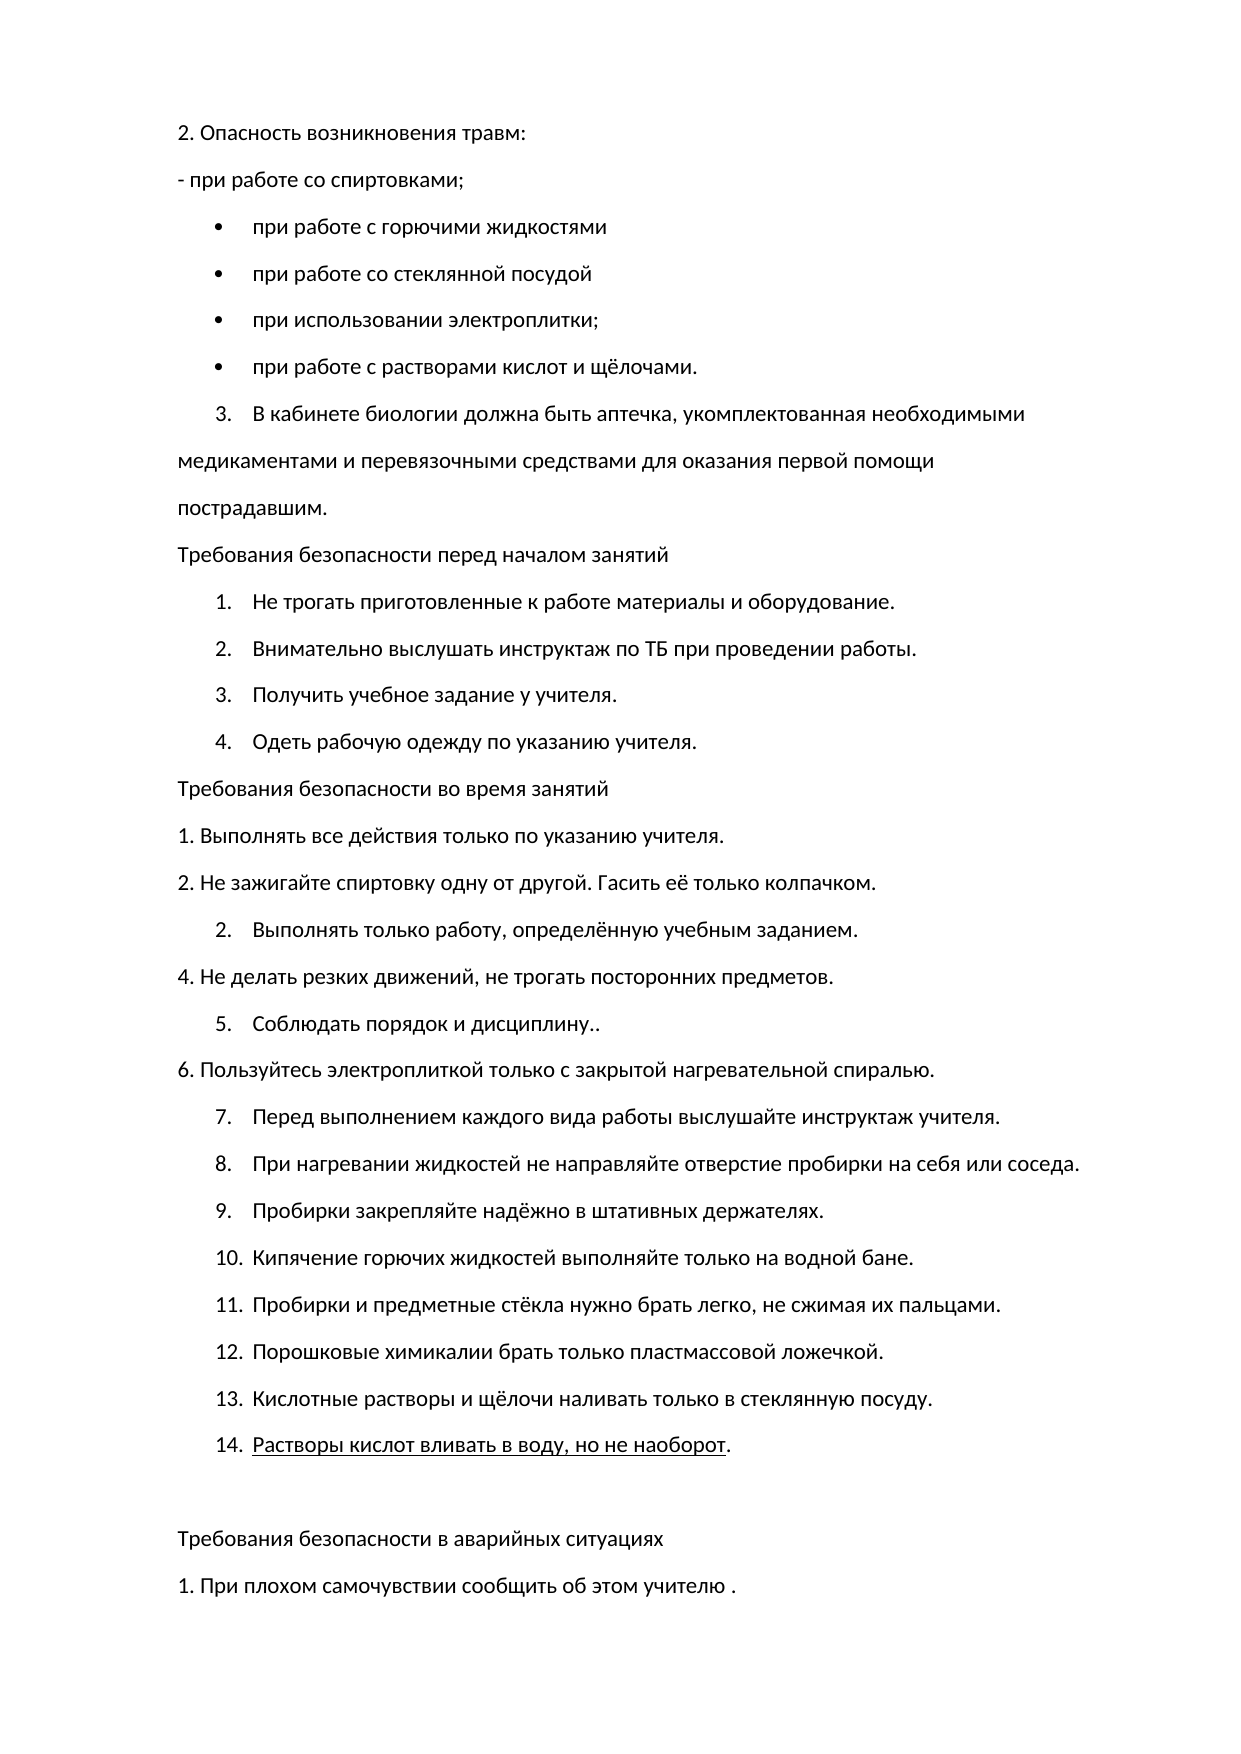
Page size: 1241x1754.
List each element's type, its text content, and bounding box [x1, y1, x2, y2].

list Выполнять только работу, определённую учебным заданием. [215, 915, 1152, 943]
list Кислотные растворы и щёлочи наливать только в стеклянную посуду. [215, 1384, 1152, 1412]
list Получить учебное задание у учителя. [215, 681, 1152, 709]
text медикаментами и перевязочными средствами для оказания первой помощи [177, 446, 1152, 474]
list Пробирки и предметные стёкла нужно брать легко, не сжимая их пальцами. [215, 1290, 1152, 1318]
text 2. Опасность возникновения травм: [177, 118, 1152, 146]
text 1. Выполнять все действия только по указанию учителя. [177, 821, 1152, 849]
list Соблюдать порядок и дисциплину.. [215, 1009, 1152, 1037]
text Требования безопасности в аварийных ситуациях [177, 1524, 1152, 1552]
list Растворы кислот вливать в воду, но не наоборот. [215, 1431, 1152, 1459]
list При нагревании жидкостей не направляйте отверстие пробирки на себя или соседа. [215, 1149, 1152, 1177]
list Внимательно выслушать инструктаж по ТБ при проведении работы. [215, 634, 1152, 662]
list при работе со стеклянной посудой [215, 259, 1152, 287]
list Не трогать приготовленные к работе материалы и оборудование. [215, 587, 1152, 615]
list при работе с растворами кислот и щёлочами. [215, 352, 1152, 381]
text 6. Пользуйтесь электроплиткой только с закрытой нагревательной спиралью. [177, 1056, 1152, 1084]
text - при работе со спиртовками; [177, 165, 1152, 193]
list при работе с горючими жидкостями [215, 212, 1152, 240]
list В кабинете биологии должна быть аптечка, укомплектованная необходимыми [215, 399, 1152, 427]
list Пробирки закрепляйте надёжно в штативных держателях. [215, 1196, 1152, 1224]
text Требования безопасности во время занятий [177, 774, 1152, 802]
list Перед выполнением каждого вида работы выслушайте инструктаж учителя. [215, 1102, 1152, 1131]
list при использовании электроплитки; [215, 306, 1152, 334]
text пострадавшим. [177, 493, 1152, 521]
list Порошковые химикалии брать только пластмассовой ложечкой. [215, 1337, 1152, 1365]
text Требования безопасности перед началом занятий [177, 540, 1152, 568]
list Одеть рабочую одежду по указанию учителя. [215, 727, 1152, 756]
text 2. Не зажигайте спиртовку одну от другой. Гасить её только колпачком. [177, 868, 1152, 896]
list Кипячение горючих жидкостей выполняйте только на водной бане. [215, 1243, 1152, 1271]
text 1. При плохом самочувствии сообщить об этом учителю . [177, 1571, 1152, 1599]
text 4. Не делать резких движений, не трогать посторонних предметов. [177, 962, 1152, 990]
